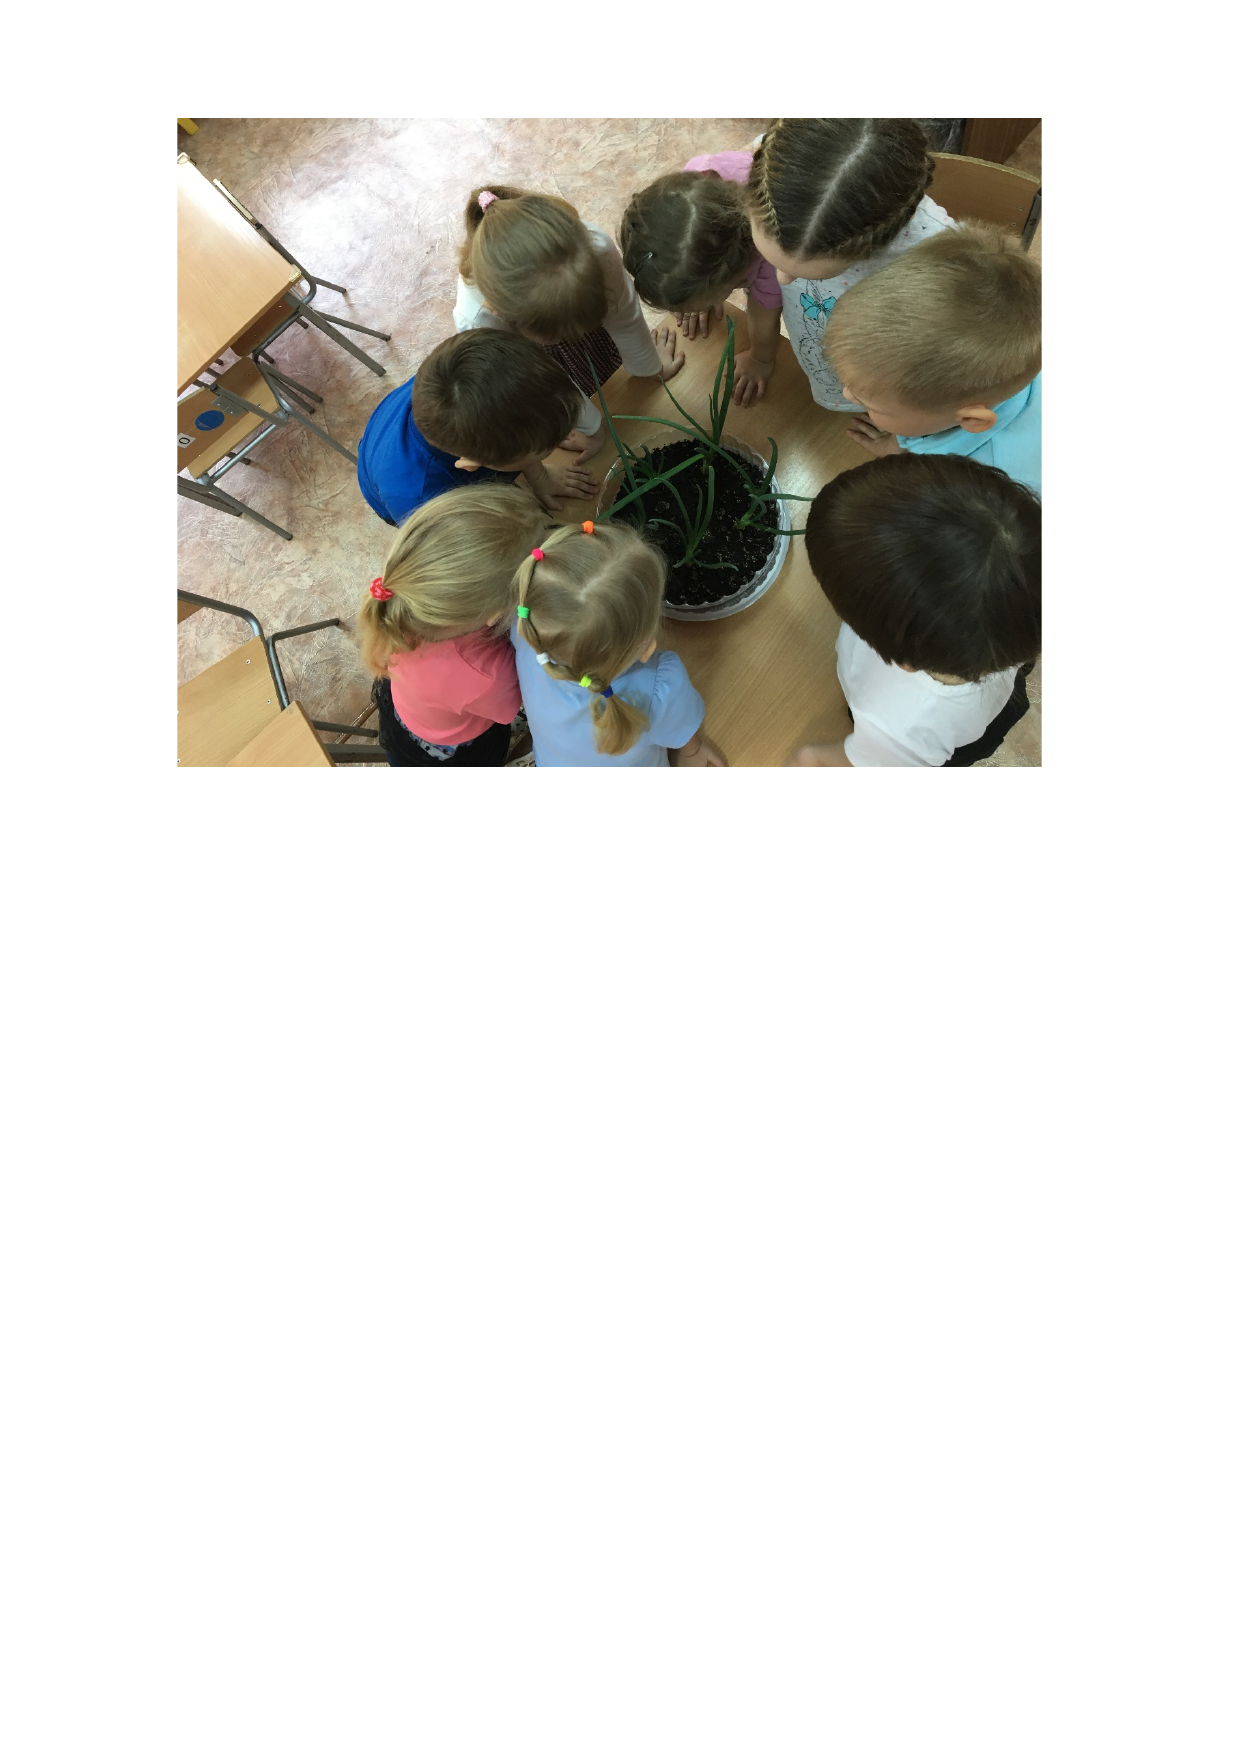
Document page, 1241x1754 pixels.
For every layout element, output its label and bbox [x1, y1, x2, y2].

picture [177, 118, 1042, 767]
